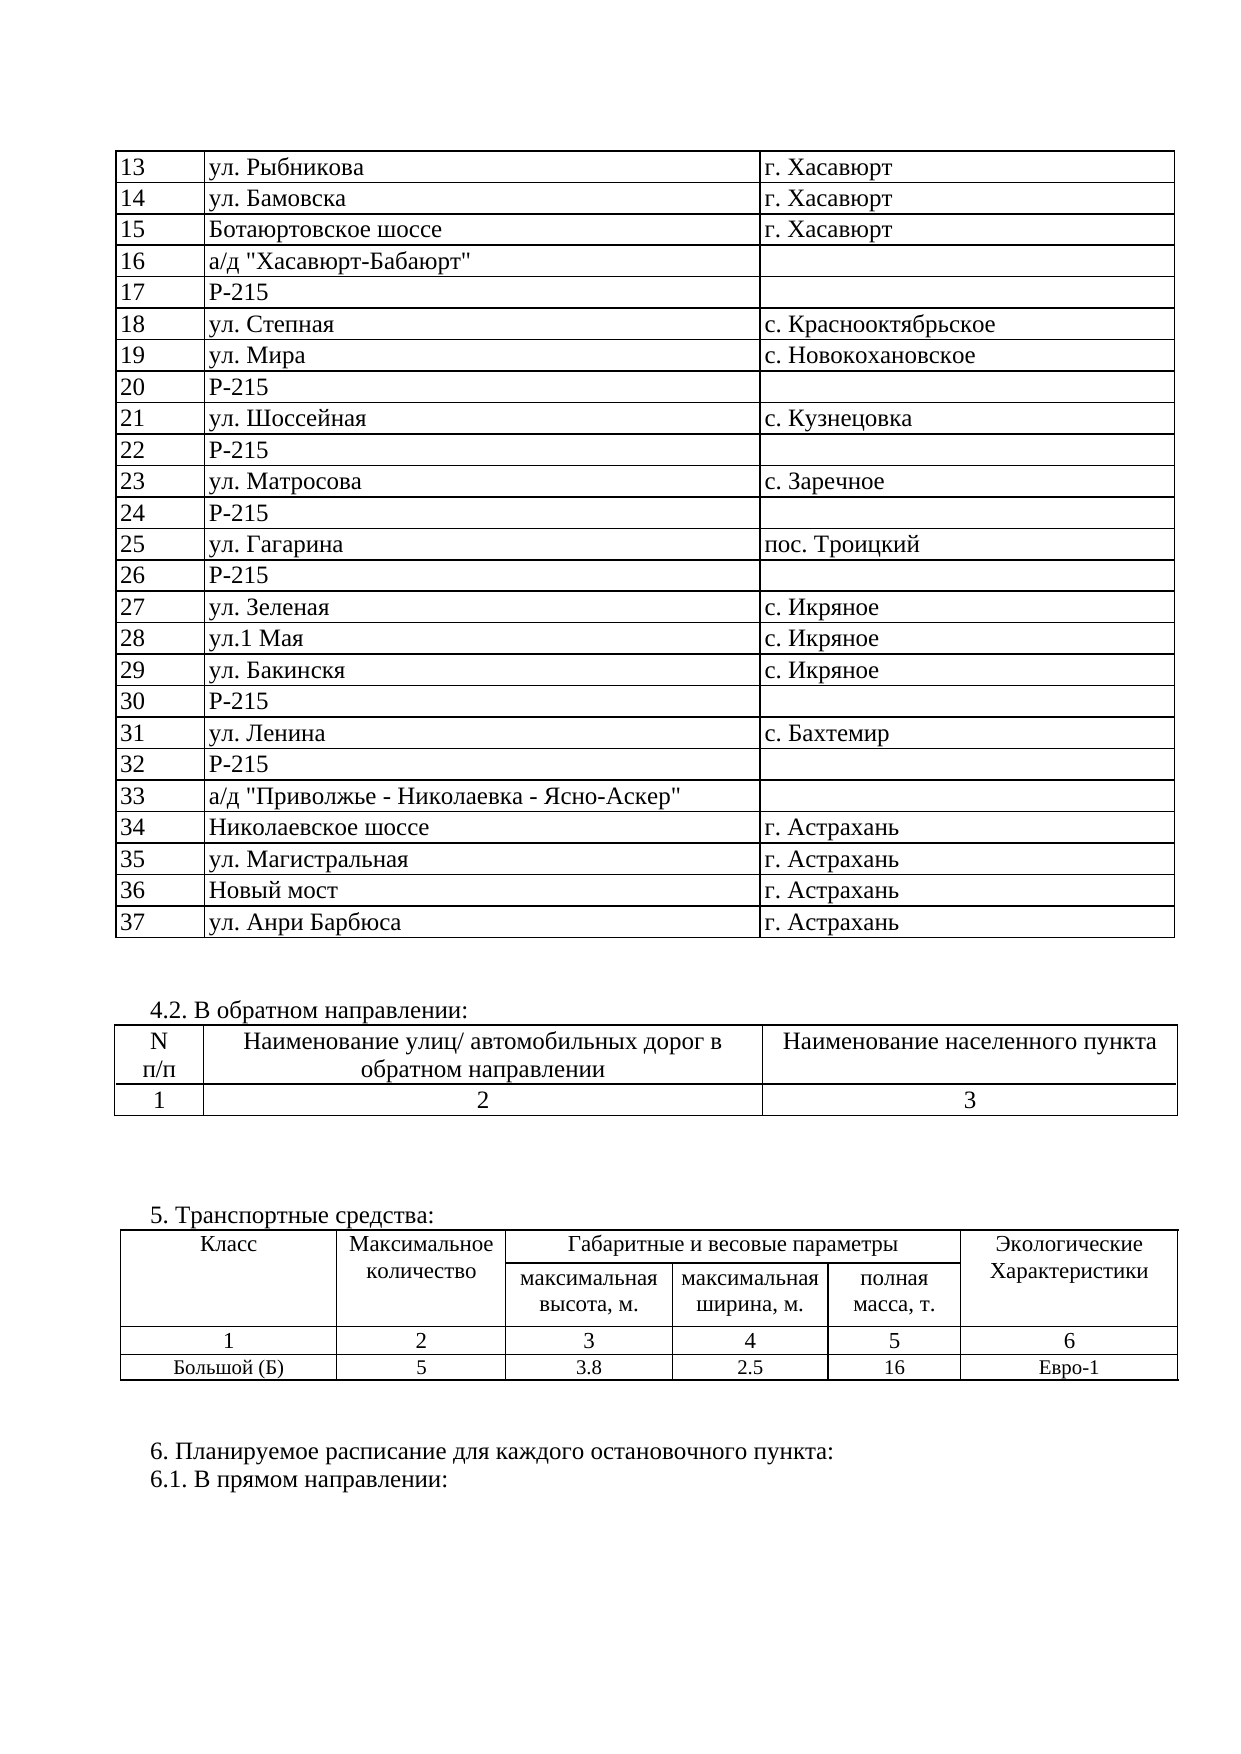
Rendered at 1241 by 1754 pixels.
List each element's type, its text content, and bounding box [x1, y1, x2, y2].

table_cell с. Икряное [761, 655, 1174, 685]
table_cell максимальная ширина, м. [673, 1264, 827, 1326]
table_header Максимальное количество [337, 1231, 505, 1326]
table_cell 3 [763, 1083, 1177, 1115]
table_cell ул. Степная [205, 309, 759, 339]
table_cell 16 [117, 246, 204, 276]
table_cell г. Астрахань [761, 812, 1174, 842]
table_header N п/п [115, 1026, 203, 1083]
table_cell 31 [117, 718, 204, 748]
table_cell 2 [337, 1327, 505, 1353]
table_cell с. Икряное [761, 623, 1174, 653]
table_cell Р-215 [205, 498, 759, 527]
table_cell 14 [117, 183, 204, 213]
table_cell 4 [673, 1327, 827, 1353]
table_cell 3.8 [506, 1355, 672, 1379]
table_cell полная масса, т. [829, 1264, 960, 1326]
table_cell [761, 686, 1174, 716]
table_cell с. Икряное [761, 592, 1174, 622]
table_cell 13 [117, 152, 204, 181]
text 4.2. В обратном направлении: [150, 996, 1090, 1024]
table_cell 36 [117, 875, 204, 905]
table_cell 26 [117, 561, 204, 590]
table_cell а/д "Хасавюрт-Бабаюрт" [205, 246, 759, 276]
table_cell ул. Бамовска [205, 183, 759, 213]
table_cell 27 [117, 592, 204, 622]
table_cell 19 [117, 340, 204, 370]
table_cell г. Астрахань [761, 875, 1174, 905]
table_cell 29 [117, 655, 204, 685]
table_cell с. Краснооктябрьское [761, 309, 1174, 339]
table_cell с. Заречное [761, 466, 1174, 496]
table_cell [761, 372, 1174, 402]
table_cell 15 [117, 215, 204, 244]
table_cell 32 [117, 749, 204, 779]
table_cell Р-215 [205, 435, 759, 464]
table_cell 35 [117, 844, 204, 873]
table_cell Р-215 [205, 561, 759, 590]
table_cell 17 [117, 277, 204, 307]
table_cell 23 [117, 466, 204, 496]
table_cell 21 [117, 403, 204, 433]
table_cell ул. Зеленая [205, 592, 759, 622]
table_cell [761, 749, 1174, 779]
table_cell г. Хасавюрт [761, 183, 1174, 213]
table_cell г. Хасавюрт [761, 215, 1174, 244]
table_cell 16 [829, 1355, 960, 1379]
table_cell ул. Магистральная [205, 844, 759, 873]
table_cell 2 [204, 1085, 762, 1115]
table_cell ул. Матросова [205, 466, 759, 496]
table_cell 22 [117, 435, 204, 464]
table_cell максимальная высота, м. [506, 1264, 672, 1326]
table_cell ул. Ленина [205, 718, 759, 748]
table_header Наименование улиц/ автомобильных дорог в обратном направлении [204, 1026, 762, 1083]
table_cell Евро-1 [961, 1355, 1177, 1379]
table_cell ул. Шоссейная [205, 403, 759, 433]
table_cell [761, 246, 1174, 276]
table_header Габаритные и весовые параметры [506, 1231, 960, 1262]
table_cell Новый мост [205, 875, 759, 905]
table_cell 33 [117, 781, 204, 811]
table_cell с. Кузнецовка [761, 403, 1174, 433]
text 6.1. В прямом направлении: [150, 1464, 1090, 1493]
table_cell 3 [506, 1327, 672, 1353]
table_cell г. Астрахань [761, 844, 1174, 873]
table_cell ул. Бакинскя [205, 655, 759, 685]
table_cell 24 [117, 498, 204, 527]
table_cell 30 [117, 686, 204, 716]
table_cell Ботаюртовское шоссе [205, 215, 759, 244]
table_cell с. Бахтемир [761, 718, 1174, 748]
table_cell [761, 498, 1174, 527]
table_cell ул. Рыбникова [205, 152, 759, 181]
table_header Наименование населенного пункта [763, 1026, 1177, 1083]
table_cell 5 [829, 1327, 960, 1353]
table_header Класс [121, 1231, 336, 1326]
table_cell 5 [337, 1355, 505, 1379]
table_cell г. Хасавюрт [761, 152, 1174, 181]
table_cell [761, 277, 1174, 307]
table_cell [761, 781, 1174, 811]
table_cell 1 [121, 1327, 336, 1353]
table_cell 1 [115, 1084, 203, 1115]
table_cell 6 [961, 1327, 1177, 1353]
text 6. Планируемое расписание для каждого остановочного пункта: [150, 1436, 1090, 1464]
text 5. Транспортные средства: [150, 1200, 1090, 1229]
table_cell а/д "Приволжье - Николаевка - Ясно-Аскер" [205, 781, 759, 811]
table_cell Р-215 [205, 749, 759, 779]
table_cell 18 [117, 309, 204, 339]
table_header Экологические Характеристики [961, 1231, 1177, 1326]
table_cell 20 [117, 372, 204, 402]
table_cell ул. Гагарина [205, 529, 759, 559]
table_cell Николаевское шоссе [205, 812, 759, 842]
table_cell г. Астрахань [761, 907, 1174, 936]
table_cell 37 [117, 907, 204, 936]
table_cell Р-215 [205, 277, 759, 307]
table_cell Р-215 [205, 372, 759, 402]
table_cell с. Новокохановское [761, 340, 1174, 370]
table_cell ул. Анри Барбюса [205, 907, 759, 936]
table_cell ул. Мира [205, 340, 759, 370]
table_cell 2.5 [673, 1355, 827, 1379]
table_cell Р-215 [205, 686, 759, 716]
table_cell 25 [117, 529, 204, 559]
table_cell 34 [117, 812, 204, 842]
table_cell [761, 561, 1174, 590]
table_cell пос. Троицкий [761, 529, 1174, 559]
table_cell Большой (Б) [121, 1355, 336, 1379]
table_cell [761, 435, 1174, 464]
table_cell ул.1 Мая [205, 623, 759, 653]
table_cell 28 [117, 623, 204, 653]
